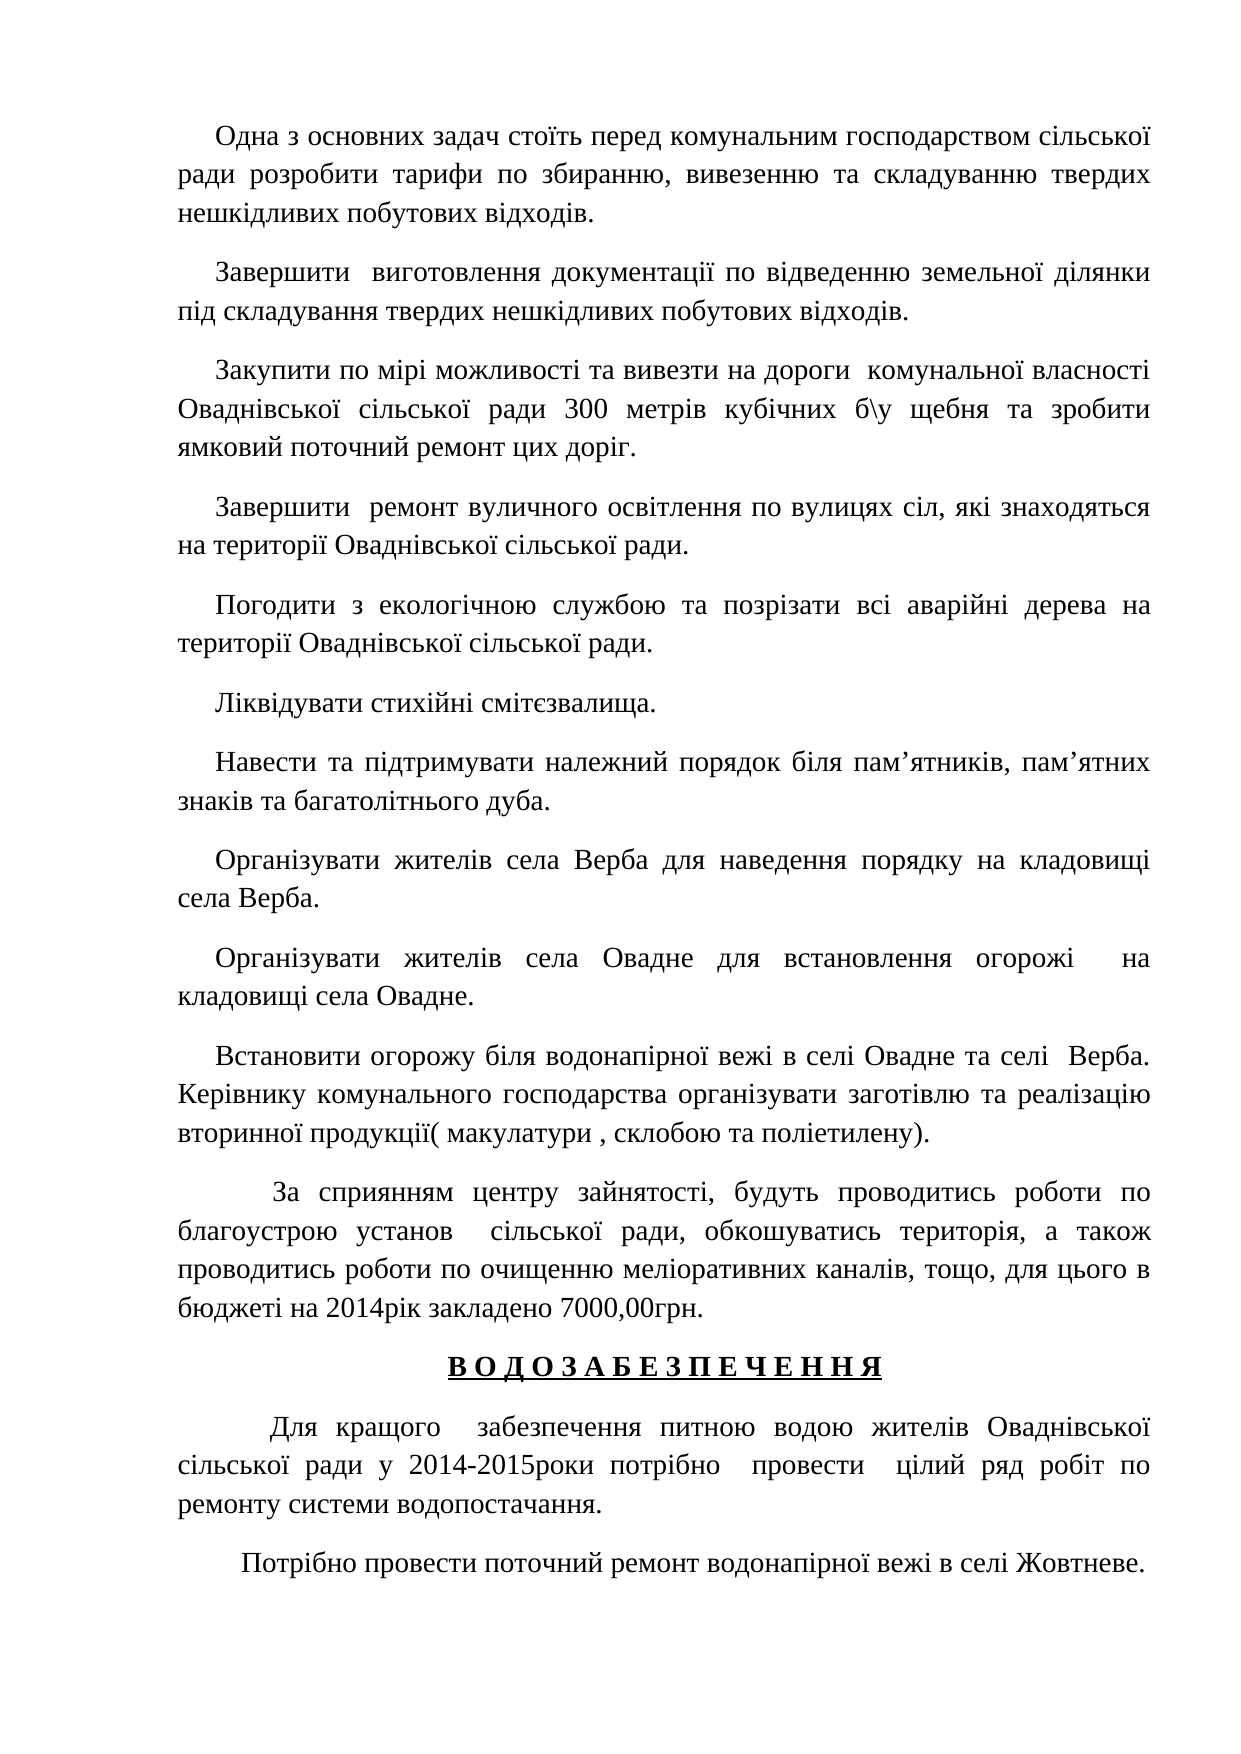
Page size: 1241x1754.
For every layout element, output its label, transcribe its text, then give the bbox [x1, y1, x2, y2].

text Організувати жителів села Овадне для встановлення огорожі на кладовищі села Овадне. [177, 940, 1152, 1012]
text В О Д О З А Б Е З П Е Ч Е Н Н Я [177, 1349, 1152, 1383]
text Завершити виготовлення документації по відведенню земельної ділянки під складування твердих нешкідливих побутових відходів. [177, 254, 1152, 327]
text Організувати жителів села Верба для наведення порядку на кладовищі села Верба. [177, 842, 1152, 914]
text Встановити огорожу біля водонапірної вежі в селі Овадне та селі Верба. Керівнику комунального господарства організувати заготівлю та реалізацію вторинної продукції( макулатури , склобою та поліетилену). [177, 1038, 1152, 1148]
text Ліквідувати стихійні смітєзвалища. [177, 685, 1152, 718]
text Закупити по мірі можливості та вивезти на дороги комунальної власності Оваднівської сільської ради кубічних б\у щебня та зробити ямковий поточний ремонт цих доріг. [177, 352, 1152, 463]
text Для кращого забезпечення питною водою жителів Оваднівської сільської ради у 2014-2015роки потрібно провести цілий ряд робіт по ремонту системи водопостачання. [177, 1409, 1152, 1519]
text Завершити ремонт вуличного освітлення по вулицях сіл, які знаходяться на території Оваднівської сільської ради. [177, 489, 1152, 561]
text Погодити з екологічною службою та позрізати всі аварійні дерева на території Оваднівської сільської ради. [177, 587, 1152, 659]
text Навести та підтримувати належний порядок біля пам’ятників, пам’ятних знаків та багатолітнього дуба. [177, 744, 1152, 816]
text Потрібно провести поточний ремонт водонапірної вежі в селі Жовтневе. [177, 1545, 1152, 1579]
text Одна з основних задач стоїть перед комунальним господарством сільської ради розробити тарифи по збиранню, вивезенню та складуванню твердих нешкідливих побутових відходів. [177, 118, 1152, 229]
text За сприянням центру зайнятості, будуть проводитись роботи по благоустрою установ сільської ради, обкошуватись територія, а також проводитись роботи по очищенню меліоративних каналів, тощо, для цього в бюджеті на 2014рік закладено 7000,00грн. [177, 1174, 1152, 1323]
